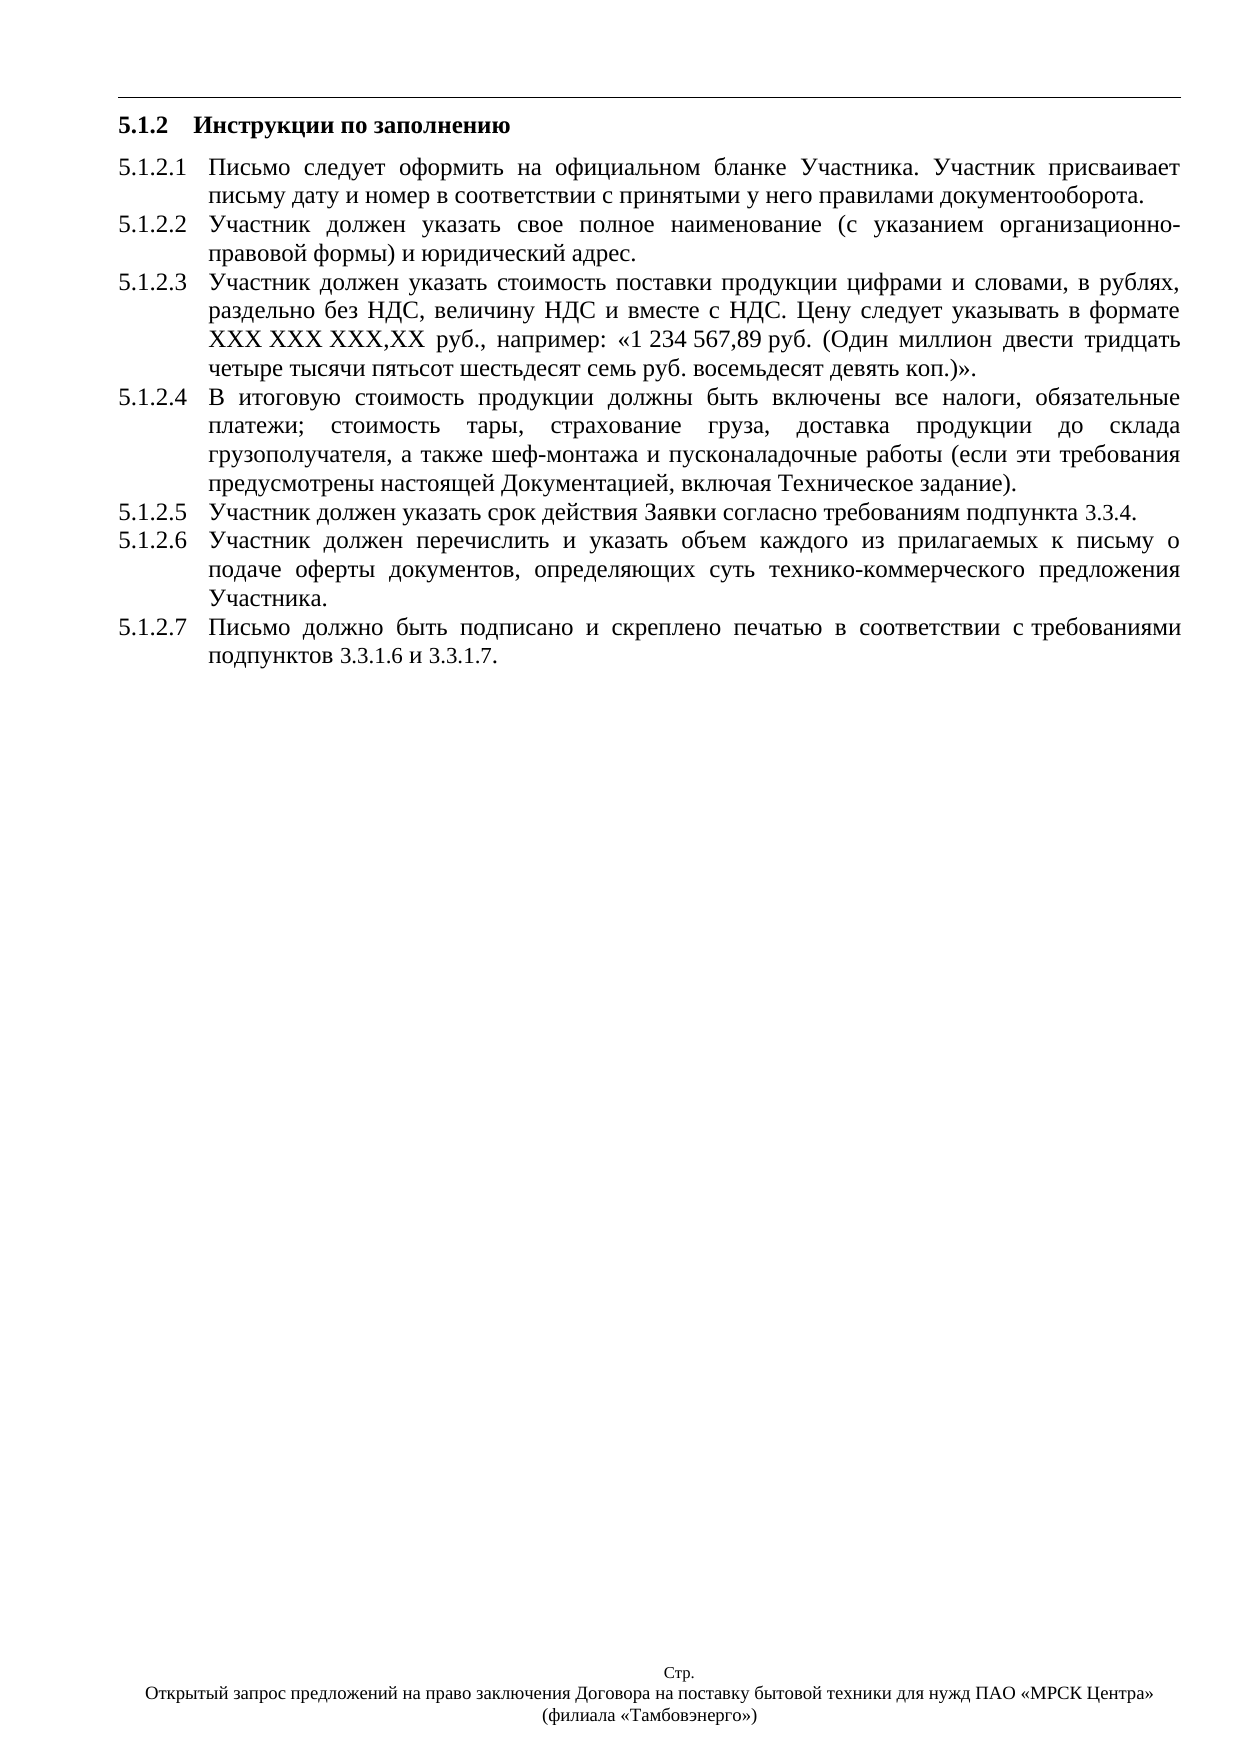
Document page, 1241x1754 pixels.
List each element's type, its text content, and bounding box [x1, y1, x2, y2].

list Участник должен указать стоимость поставки продукции цифрами и словами, в рублях, раздельно без НДС, величину НДС и вместе с НДС. Цену следует указывать в формате ХХХ ХХХ ХХХ,ХХ руб., например: «1 234 567,89 руб. (Один миллион двести тридцать четыре тысячи пятьсот шестьдесят семь руб. восемьдесят девять коп.)». [118, 267, 1181, 382]
subtitle Инструкции по заполнению [118, 111, 1181, 139]
list В итоговую стоимость продукции должны быть включены все налоги, обязательные платежи; стоимость тары, страхование груза, доставка продукции до склада грузополучателя, а также шеф-монтажа и пусконаладочные работы (если эти требования предусмотрены настоящей Документацией, включая Техническое задание). [118, 382, 1181, 497]
list Участник должен указать срок действия Заявки согласно требованиям подпункта 3.3.4. [118, 497, 1181, 526]
list Письмо следует оформить на официальном бланке Участника. Участник присваивает письму дату и номер в соответствии с принятыми у него правилами документооборота. [118, 152, 1181, 209]
list Участник должен перечислить и указать объем каждого из прилагаемых к письму о подаче оферты документов, определяющих суть технико-коммерческого предложения Участника. [118, 526, 1181, 612]
list Участник должен указать свое полное наименование (с указанием организационно-правовой формы) и юридический адрес. [118, 209, 1181, 267]
list Письмо должно быть подписано и скреплено печатью в соответствии с требованиями подпунктов 3.3.1.6 и 3.3.1.7. [118, 612, 1181, 669]
